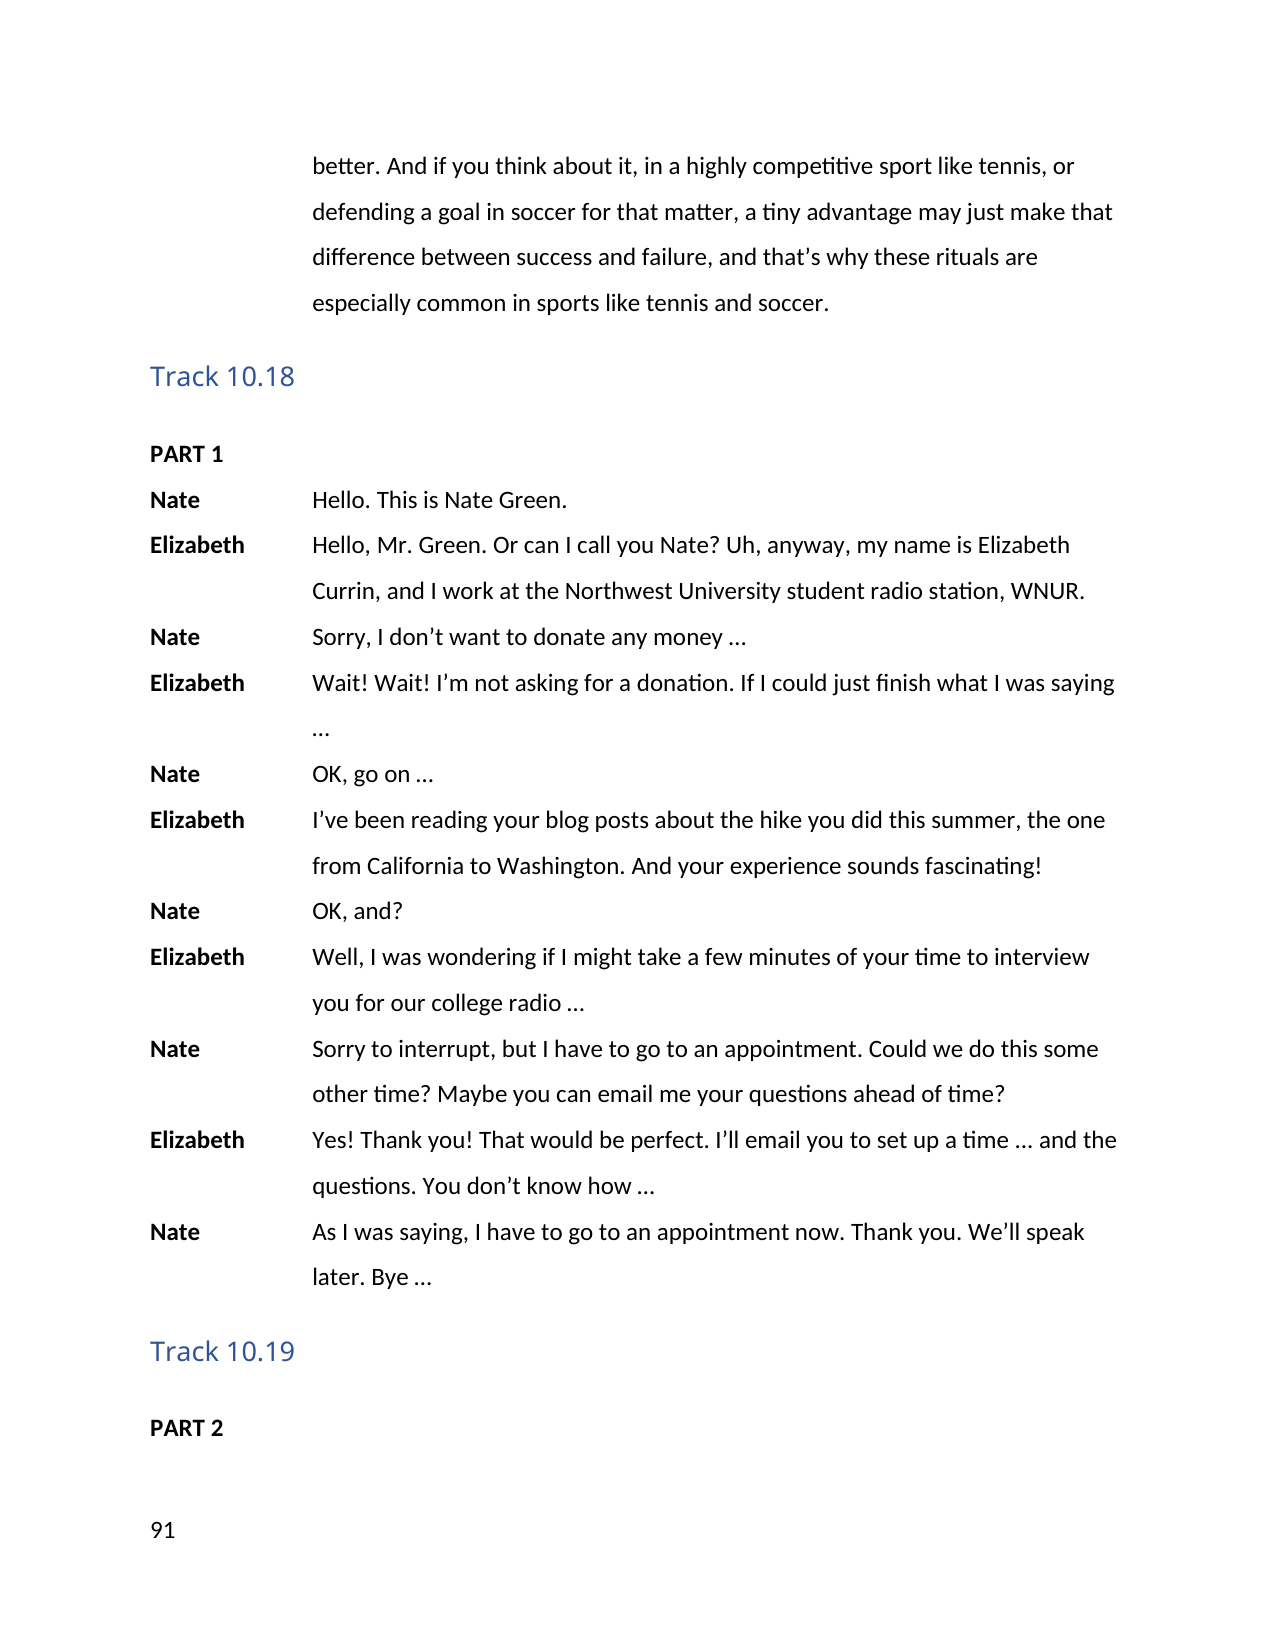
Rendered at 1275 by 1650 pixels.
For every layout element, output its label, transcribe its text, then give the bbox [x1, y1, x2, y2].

text Nate Hello. This is Nate Green. [150, 484, 1125, 514]
text Elizabeth Wait! Wait! I’m not asking for a donation. If I could just finish what I was saying … [150, 667, 1125, 743]
text PART 2 [150, 1412, 1125, 1443]
text Elizabeth Hello, Mr. Green. Or can I call you Nate? Uh, anyway, my name is Elizabeth Currin, and I work at the Northwest University student radio station, WNUR. [150, 530, 1125, 606]
text Elizabeth Yes! Thank you! That would be perfect. I’ll email you to set up a time ... and the questions. You don’t know how … [150, 1124, 1125, 1200]
text Elizabeth Well, I was wondering if I might take a few minutes of your time to interview you for our college radio … [150, 941, 1125, 1017]
text Nate OK, and? [150, 896, 1125, 926]
text Elizabeth I’ve been reading your blog posts about the hike you did this summer, the one from California to Washington. And your experience sounds fascinating! [150, 804, 1125, 880]
subtitle Track 10.18 [150, 358, 1125, 395]
text Nate Sorry to interrupt, but I have to go to an appointment. Could we do this some other time? Maybe you can email me your questions ahead of time? [150, 1033, 1125, 1109]
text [150, 150, 1125, 318]
text Nate OK, go on … [150, 758, 1125, 789]
subtitle Track 10.19 [150, 1332, 1125, 1369]
text Nate Sorry, I don’t want to donate any money … [150, 621, 1125, 652]
text Nate As I was saying, I have to go to an appointment now. Thank you. We’ll speak later. Bye … [150, 1216, 1125, 1292]
text PART 1 [150, 438, 1125, 469]
